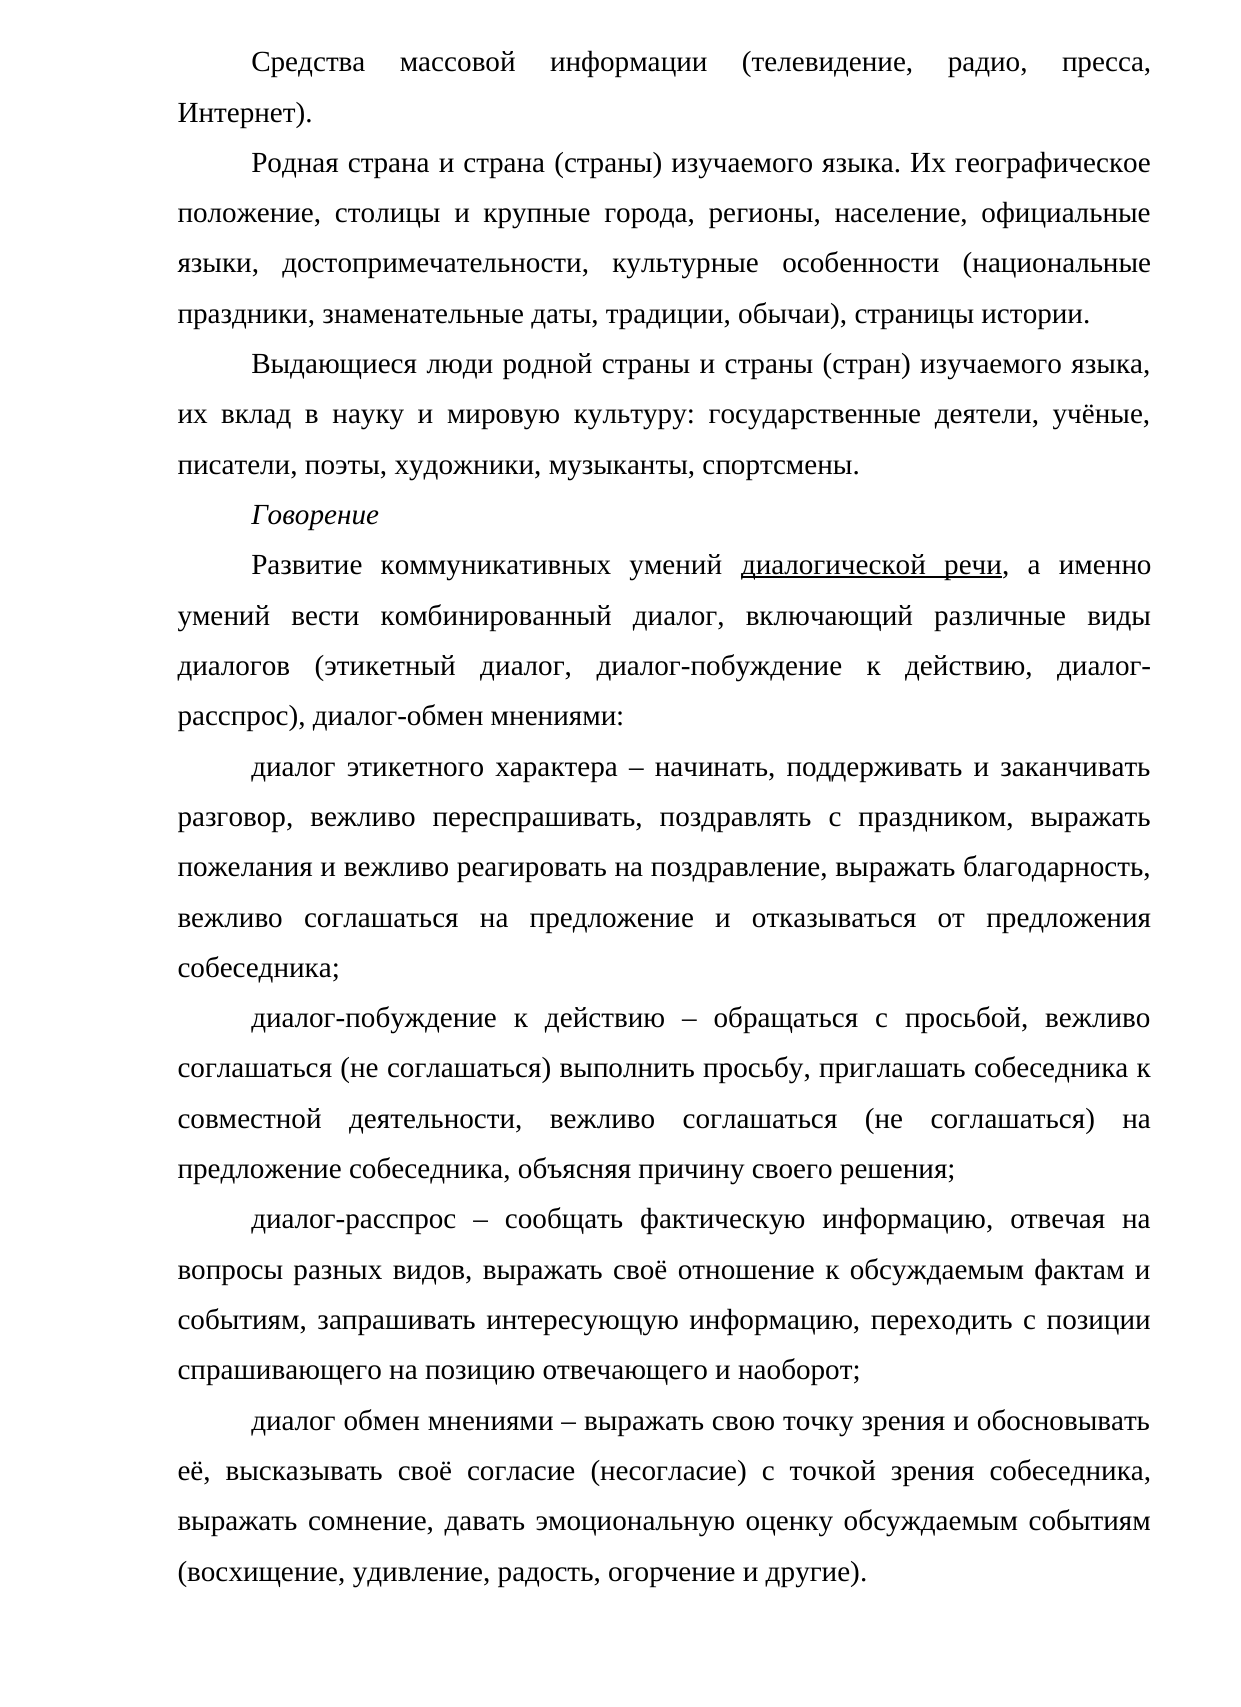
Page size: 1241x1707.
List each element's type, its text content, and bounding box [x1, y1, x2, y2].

text Средства массовой информации (телевидение, радио, пресса, Интернет). [177, 44, 1152, 128]
text диалог этикетного характера – начинать, поддерживать и заканчивать разговор, вежливо переспрашивать, поздравлять с праздником, выражать пожелания и вежливо реагировать на поздравление, выражать благодарность, вежливо соглашаться на предложение и отказываться от предложения собеседника; [177, 749, 1152, 983]
text Развитие коммуникативных умений диалогической речи, а именно умений вести комбинированный диалог, включающий различные виды диалогов (этикетный диалог, диалог-побуждение к действию, диалог-расспрос), диалог-обмен мнениями: [177, 547, 1152, 732]
text диалог обмен мнениями – выражать свою точку зрения и обосновывать её, высказывать своё согласие (несогласие) с точкой зрения собеседника, выражать сомнение, давать эмоциональную оценку обсуждаемым событиям (восхищение, удивление, радость, огорчение и другие). [177, 1403, 1152, 1587]
text диалог-побуждение к действию – обращаться с просьбой, вежливо соглашаться (не соглашаться) выполнить просьбу, приглашать собеседника к совместной деятельности, вежливо соглашаться (не соглашаться) на предложение собеседника, объясняя причину своего решения; [177, 1000, 1152, 1185]
text Выдающиеся люди родной страны и страны (стран) изучаемого языка, их вклад в науку и мировую культуру: государственные деятели, учёные, писатели, поэты, художники, музыканты, спортсмены. [177, 346, 1152, 480]
text диалог-расспрос – сообщать фактическую информацию, отвечая на вопросы разных видов, выражать своё отношение к обсуждаемым фактам и событиям, запрашивать интересующую информацию, переходить с позиции спрашивающего на позицию отвечающего и наоборот; [177, 1202, 1152, 1386]
text Родная страна и страна (страны) изучаемого языка. Их географическое положение, столицы и крупные города, регионы, население, официальные языки, достопримечательности, культурные особенности (национальные праздники, знаменательные даты, традиции, обычаи), страницы истории. [177, 145, 1152, 329]
text Говорение [177, 497, 1152, 531]
